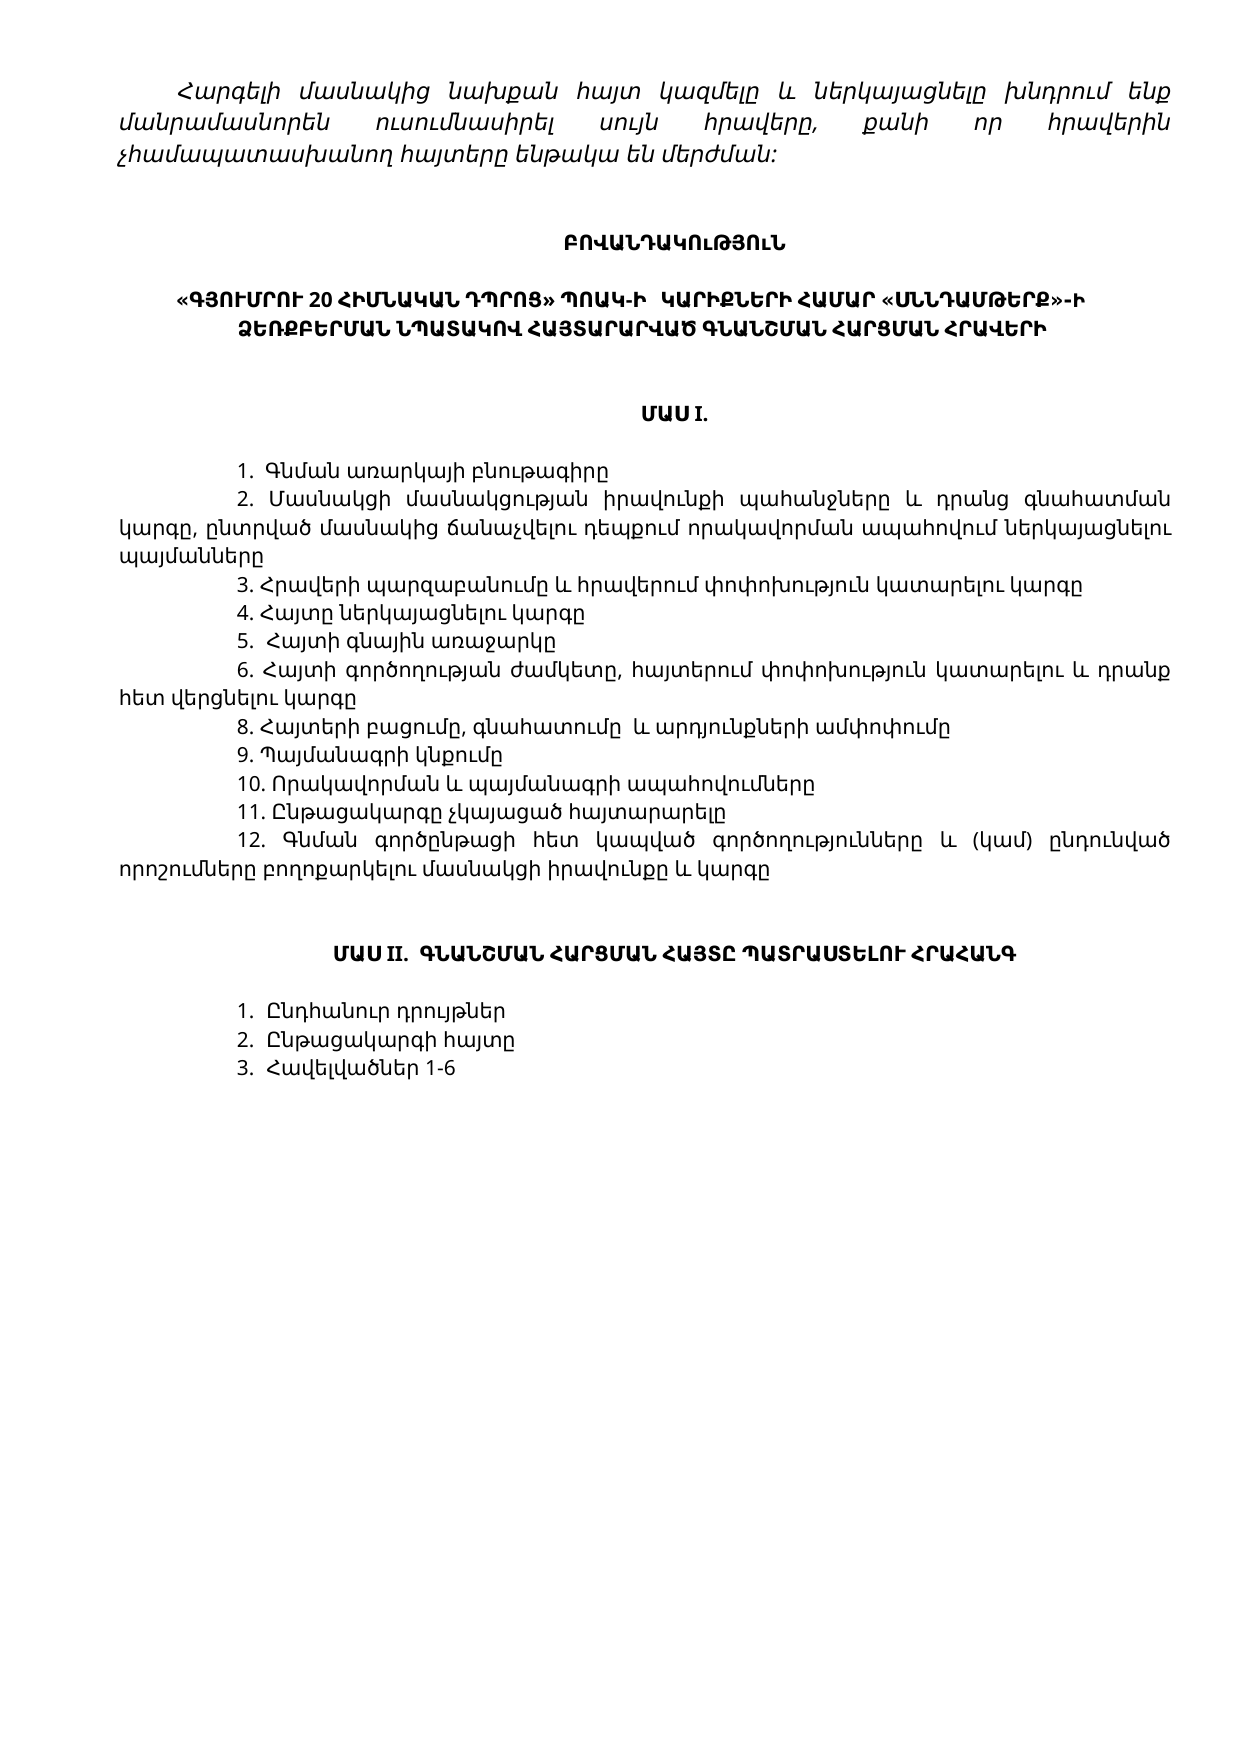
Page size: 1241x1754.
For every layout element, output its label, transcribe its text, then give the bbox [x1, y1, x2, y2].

text 10. Որակավորման և պայմանագրի ապահովումները [118, 769, 1171, 797]
text 1. Ընդհանուր դրույթներ [118, 996, 1171, 1025]
text ԲՈՎԱՆԴԱԿՈւԹՅՈւՆ [118, 228, 1171, 257]
text 3. Հրավերի պարզաբանումը և հրավերում փոփոխություն կատարելու կարգը [118, 570, 1171, 598]
text 6. Հայտի գործողության ժամկետը, հայտերում փոփոխություն կատարելու և դրանք հետ վերցնելու կարգը [118, 655, 1171, 712]
text 2. Ընթացակարգի հայտը [118, 1025, 1171, 1053]
text ՁԵՌՔԲԵՐՄԱՆ ՆՊԱՏԱԿՈՎ ՀԱՅՏԱՐԱՐՎԱԾ ԳՆԱՆՇՄԱՆ ՀԱՐՑՄԱՆ ՀՐԱՎԵՐԻ [118, 314, 1171, 342]
text 8. Հայտերի բացումը, գնահատումը և արդյունքների ամփոփումը [118, 712, 1171, 740]
text 5. Հայտի գնային առաջարկը [118, 627, 1171, 655]
text Հարգելի մասնակից նախքան հայտ կազմելը և ներկայացնելը խնդրում ենք մանրամասնորեն ուսումնասիրել սույն հրավերը, քանի որ հրավերին չհամապատասխանող հայտերը ենթակա են մերժման: [118, 75, 1171, 169]
text ՄԱՍ I. [118, 399, 1171, 427]
text 11. Ընթացակարգը չկայացած հայտարարելը [118, 797, 1171, 826]
text 9. Պայմանագրի կնքումը [118, 740, 1171, 769]
text 12. Գնման գործընթացի հետ կապված գործողությունները և (կամ) ընդունված որոշումները բողոքարկելու մասնակցի իրավունքը և կարգը [118, 826, 1171, 882]
text «ԳՅՈՒՄՐՈՒ 20 ՀԻՄՆԱԿԱՆ ԴՊՐՈՑ» ՊՈԱԿ-Ի ԿԱՐԻՔՆԵՐԻ ՀԱՄԱՐ «ՍՆՆԴԱՄԹԵՐՔ»-Ի [89, 285, 1171, 314]
text 3. Հավելվածներ 1-6 [118, 1053, 1171, 1082]
text 1. Գնման առարկայի բնութագիրը [118, 456, 1171, 484]
text 4. Հայտը ներկայացնելու կարգը [118, 598, 1171, 627]
text 2. Մասնակցի մասնակցության իրավունքի պահանջները և դրանց գնահատման կարգը, ընտրված մասնակից ճանաչվելու դեպքում որակավորման ապահովում ներկայացնելու պայմանները [118, 484, 1171, 570]
text ՄԱՍ II. ԳՆԱՆՇՄԱՆ ՀԱՐՑՄԱՆ ՀԱՅՏԸ ՊԱՏՐԱՍՏԵԼՈՒ ՀՐԱՀԱՆԳ [118, 939, 1171, 968]
